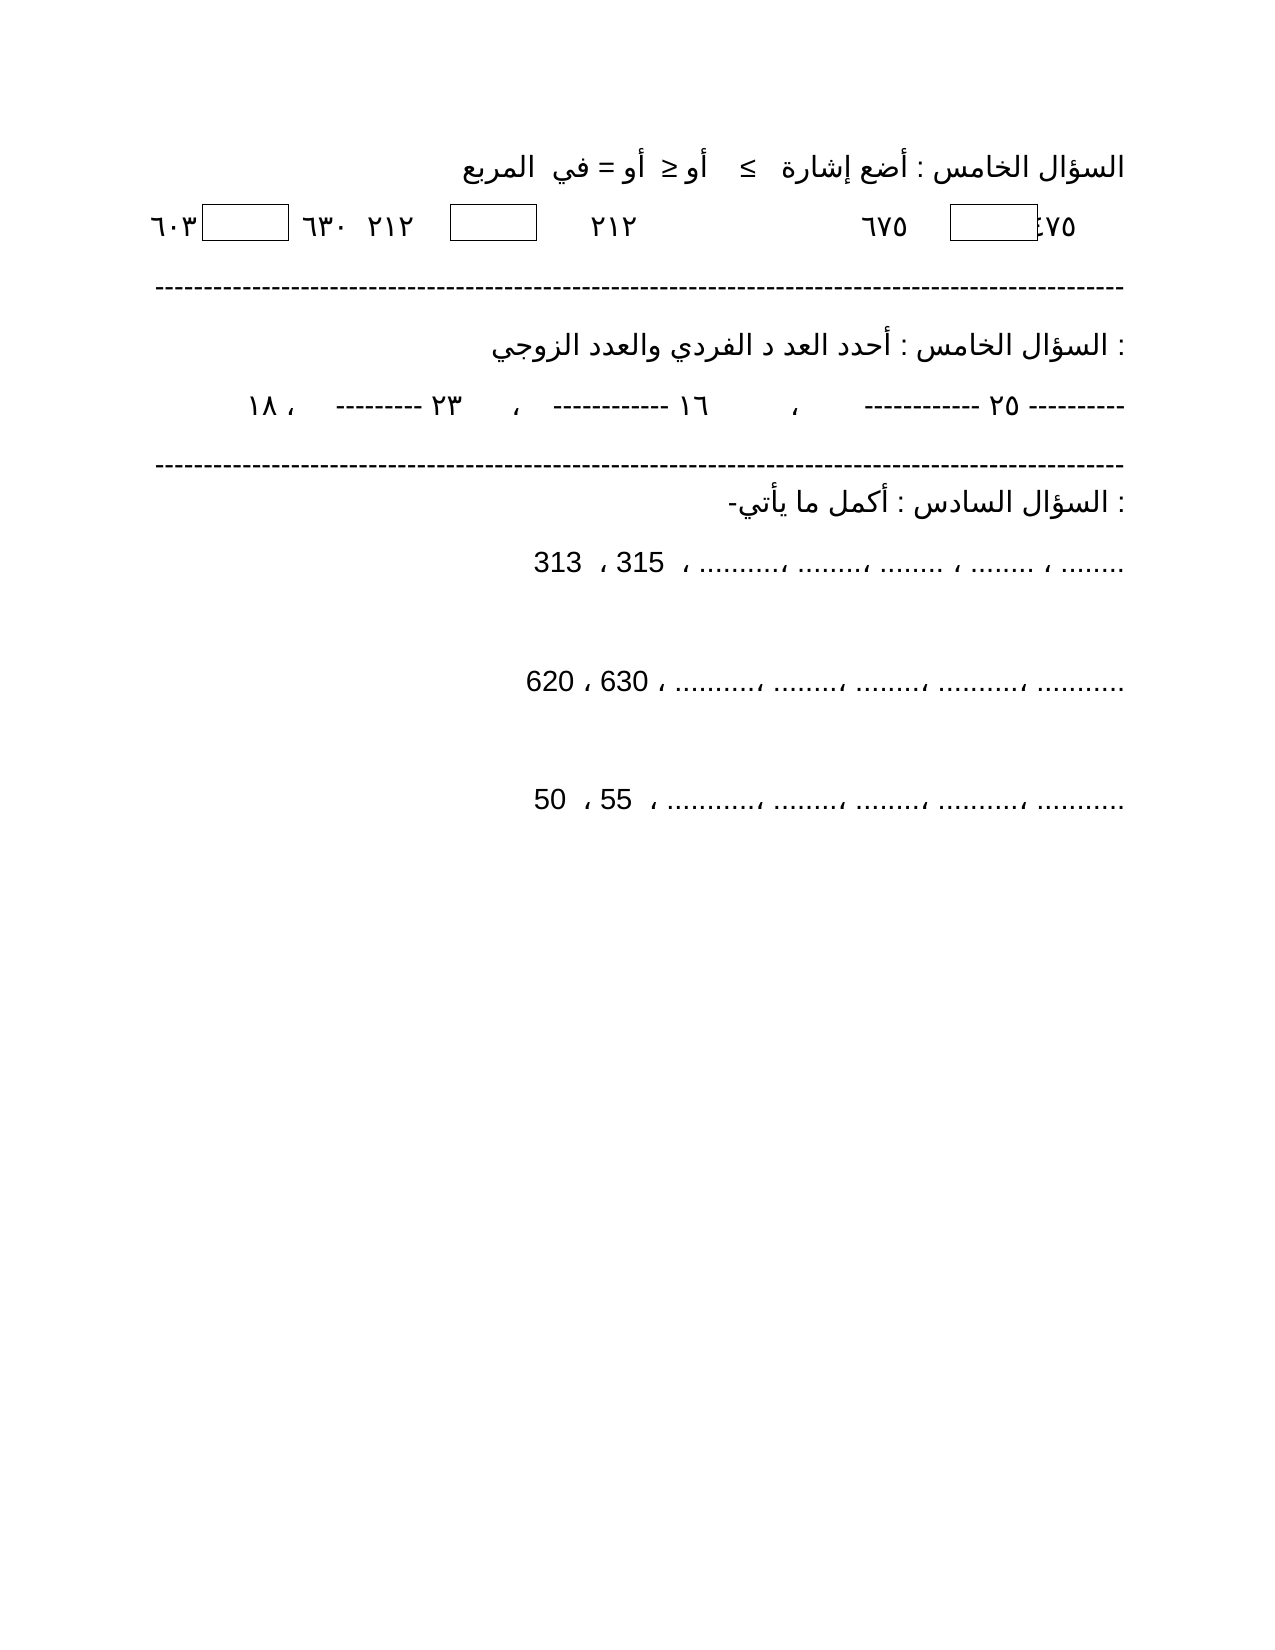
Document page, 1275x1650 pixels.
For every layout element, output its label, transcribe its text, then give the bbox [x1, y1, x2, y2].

text ٦٠٣ ٦٣٠ ٢١٢ ٢١٢ ٦٧٥ ٤٧٥ [150, 209, 1125, 243]
text -----------------------------------------------------------------------------------------------------السؤال السادس : أكمل ما يأتي : [150, 447, 1125, 519]
text السؤال الخامس : أضع إشارة ≥ أو ≤ أو = في المربع [150, 150, 1125, 183]
text ٢٥ ------------ ، ١٦ ------------ ، ٢٣ --------- ، ١٨ ---------- [150, 387, 1125, 421]
text 50 ، 55 ، ...........، ........، ........، ..........، ........... [150, 782, 1125, 816]
text 313 ، 315 ، ..........، ........، ........ ، ........ ، ........ [150, 545, 1125, 578]
text ---------------------------------------------------------------------------------------------------- [150, 269, 1125, 302]
text 620 ، 630 ، ..........، ........، ........، ..........، ........... [150, 663, 1125, 697]
text السؤال الخامس : أحدد العد د الفردي والعدد الزوجي : [150, 328, 1125, 362]
